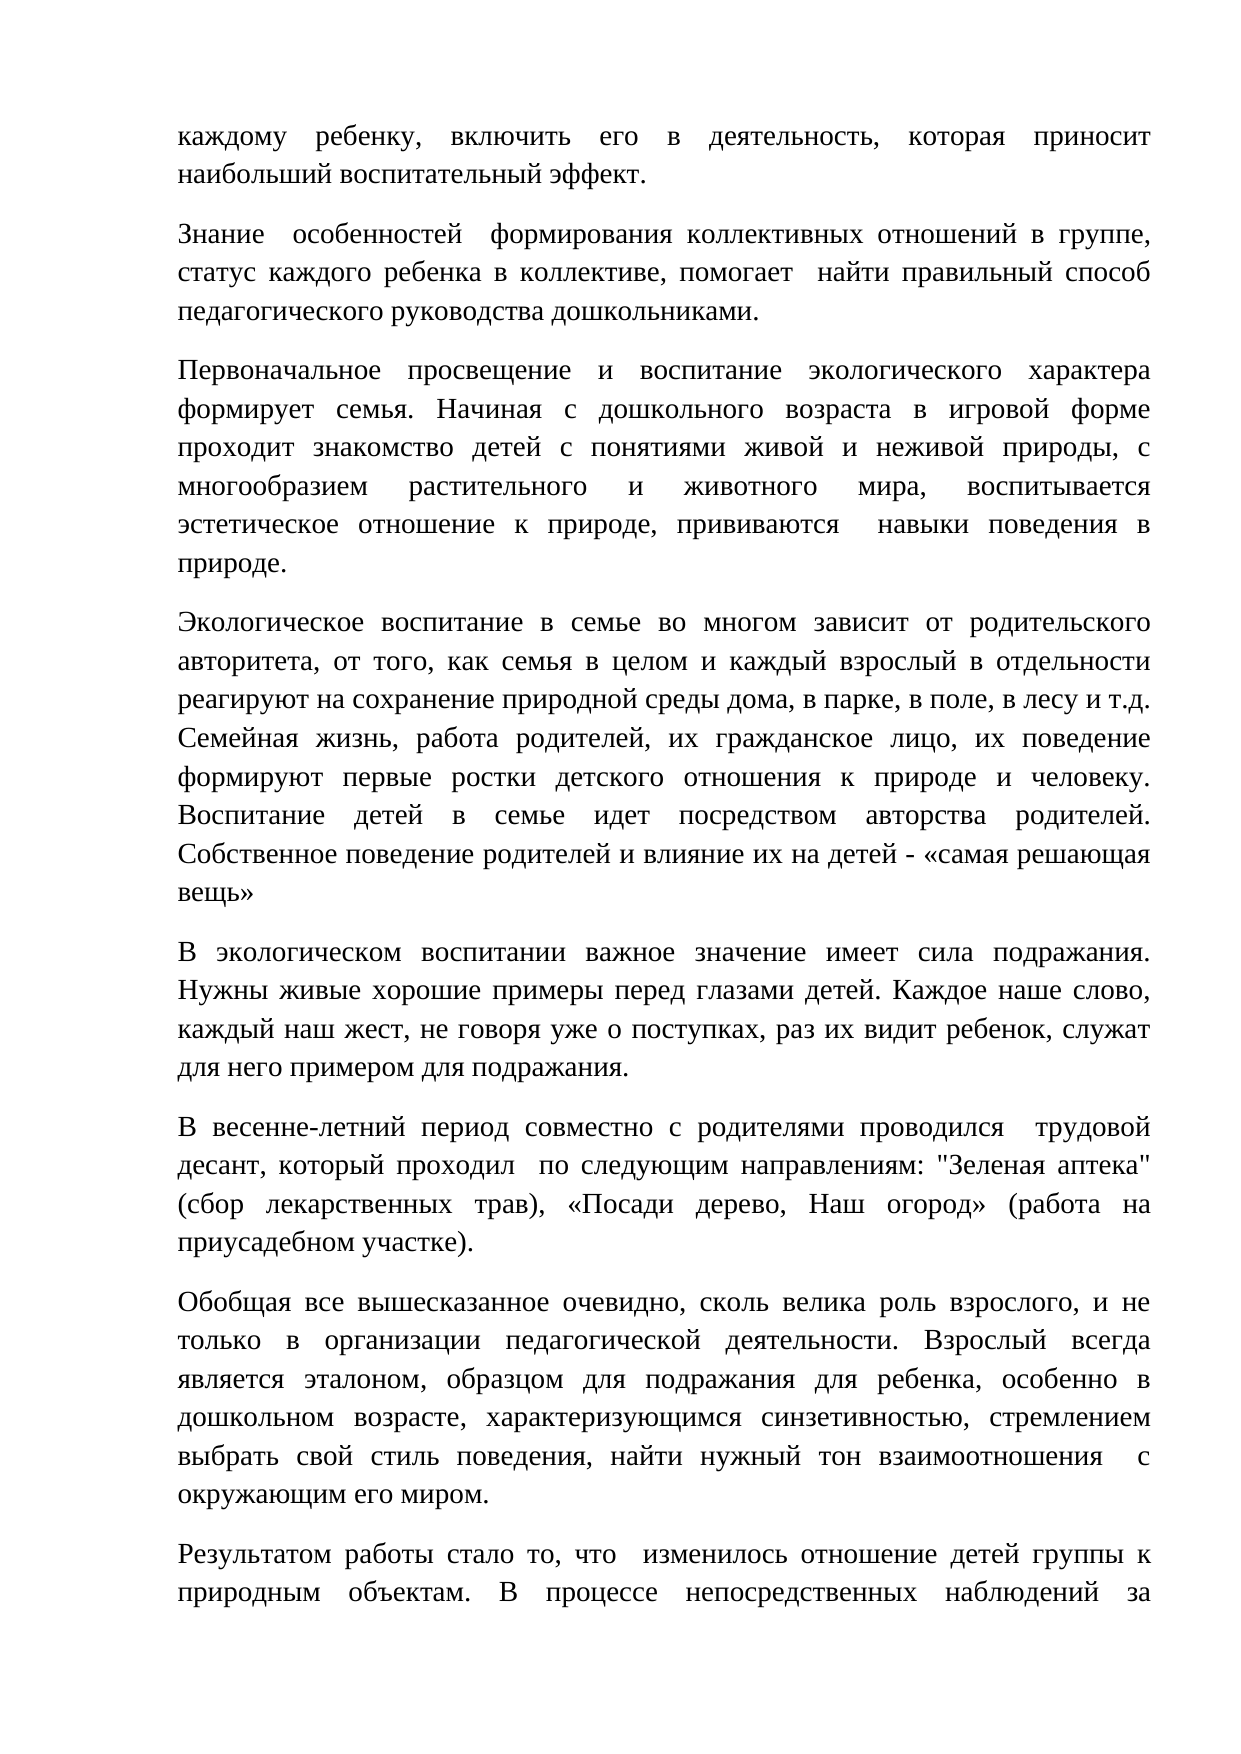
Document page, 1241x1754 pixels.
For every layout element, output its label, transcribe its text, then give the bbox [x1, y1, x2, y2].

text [177, 118, 1152, 190]
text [177, 1536, 1152, 1608]
text В весенне-летний период совместно с родителями проводился трудовой десант, который проходил по следующим направлениям: "Зеленая аптека" (сбор лекарственных трав), «Посади дерево, Наш огород» (работа на приусадебном участке). [177, 1109, 1152, 1258]
text Первоначальное просвещение и воспитание экологического характера формирует семья. Начиная с дошкольного возраста в игровой форме проходит знакомство детей с понятиями живой и неживой природы, с многообразием растительного и животного мира, воспитывается эстетическое отношение к природе, прививаются навыки поведения в природе. [177, 352, 1152, 579]
text В экологическом воспитании важное значение имеет сила подражания. Нужны живые хорошие примеры перед глазами детей. Каждое наше слово, каждый наш жест, не говоря уже о поступках, раз их видит ребенок, служат для него примером для подражания. [177, 934, 1152, 1083]
text Экологическое воспитание в семье во многом зависит от родительского авторитета, от того, как семья в целом и каждый взрослый в отдельности реагируют на сохранение природной среды дома, в парке, в поле, в лесу и т.д. Семейная жизнь, работа родителей, их гражданское лицо, их поведение формируют первые ростки детского отношения к природе и человеку. Воспитание детей в семье идет посредством авторства родителей. Собственное поведение родителей и влияние их на детей - «самая решающая вещь» [177, 604, 1152, 908]
text Обобщая все вышесказанное очевидно, сколь велика роль взрослого, и не только в организации педагогической деятельности. Взрослый всегда является эталоном, образцом для подражания для ребенка, особенно в дошкольном возрасте, характеризующимся синзетивностью, стремлением выбрать свой стиль поведения, найти нужный тон взаимоотношения с окружающим его миром. [177, 1284, 1152, 1510]
text Знание особенностей формирования коллективных отношений в группе, статус каждого ребенка в коллективе, помогает найти правильный способ педагогического руководства дошкольниками. [177, 216, 1152, 327]
